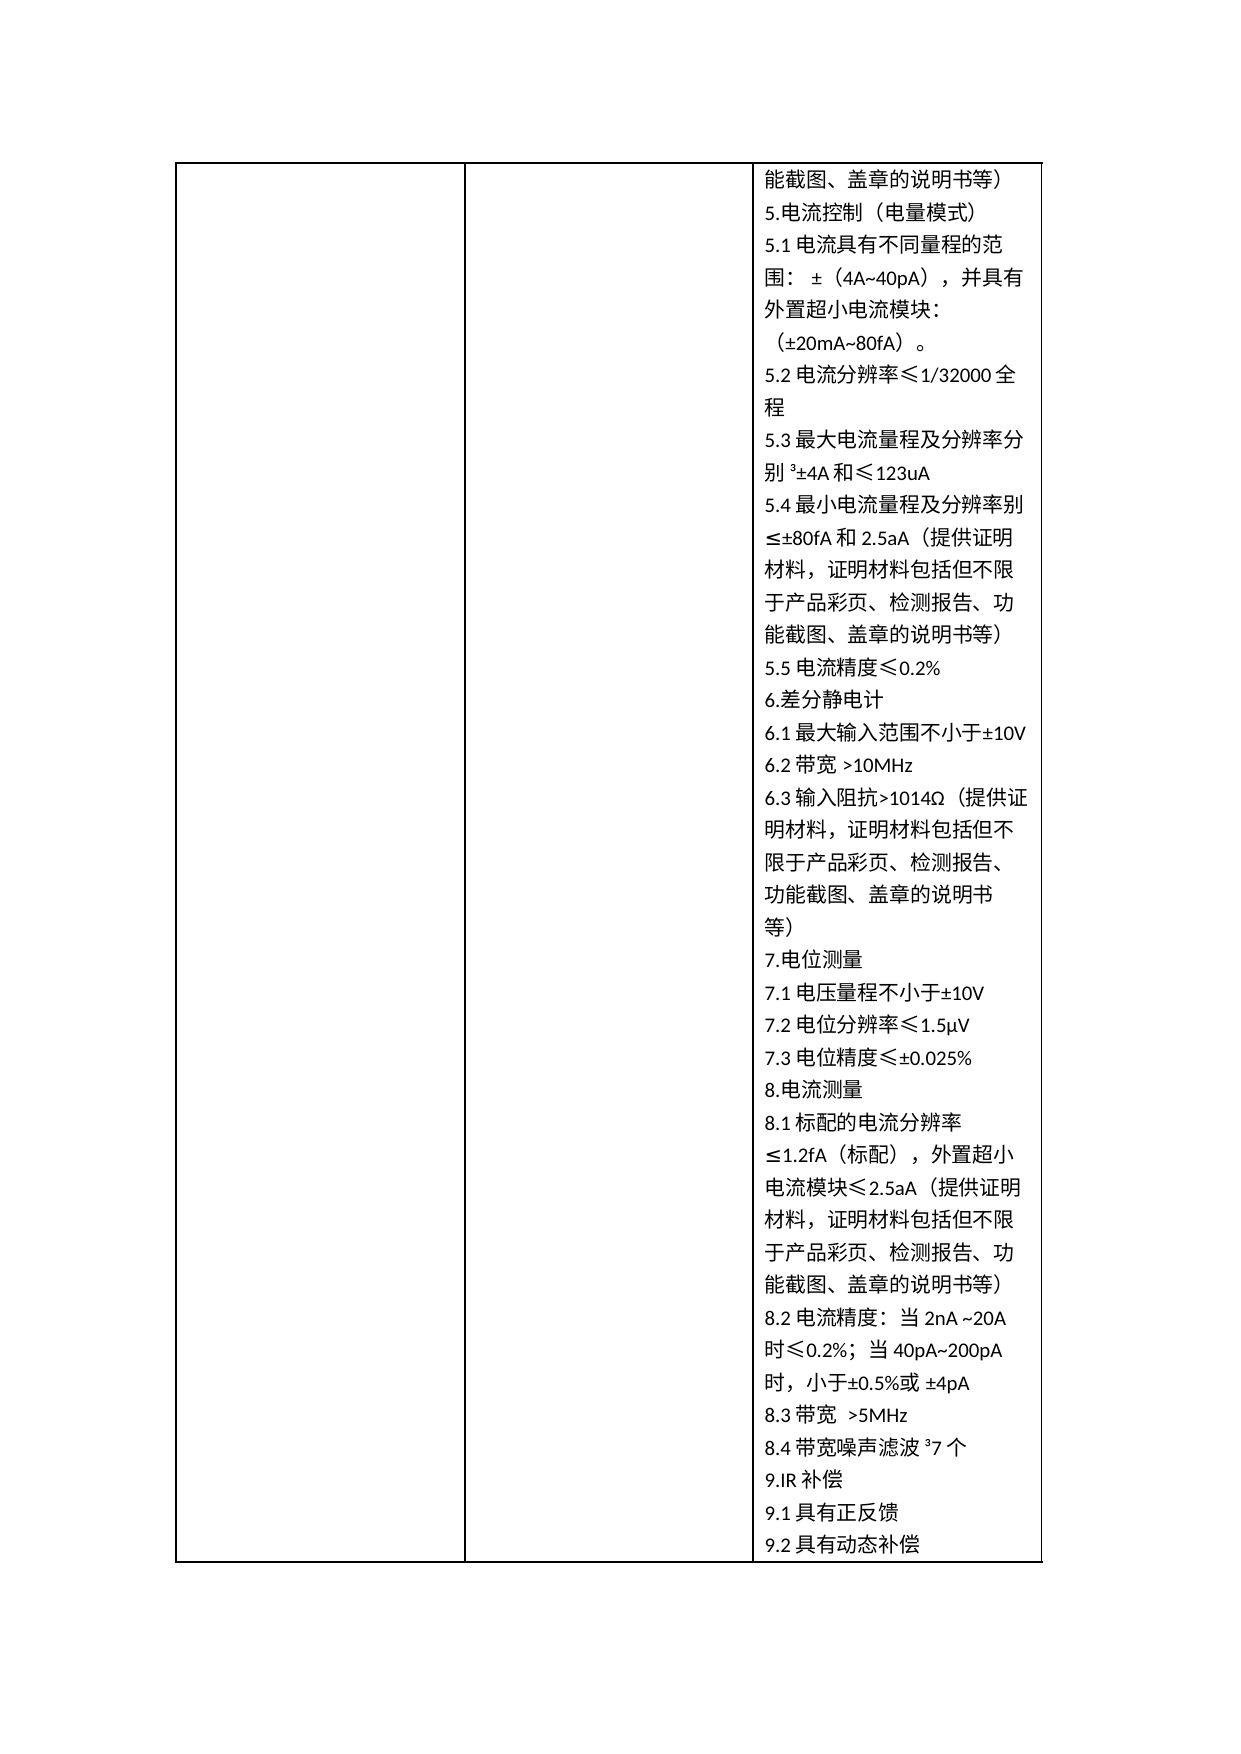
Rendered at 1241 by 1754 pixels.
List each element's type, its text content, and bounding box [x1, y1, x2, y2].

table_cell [754, 164, 1041, 1561]
table_cell 1 [466, 164, 752, 1561]
table_cell [177, 164, 464, 1561]
